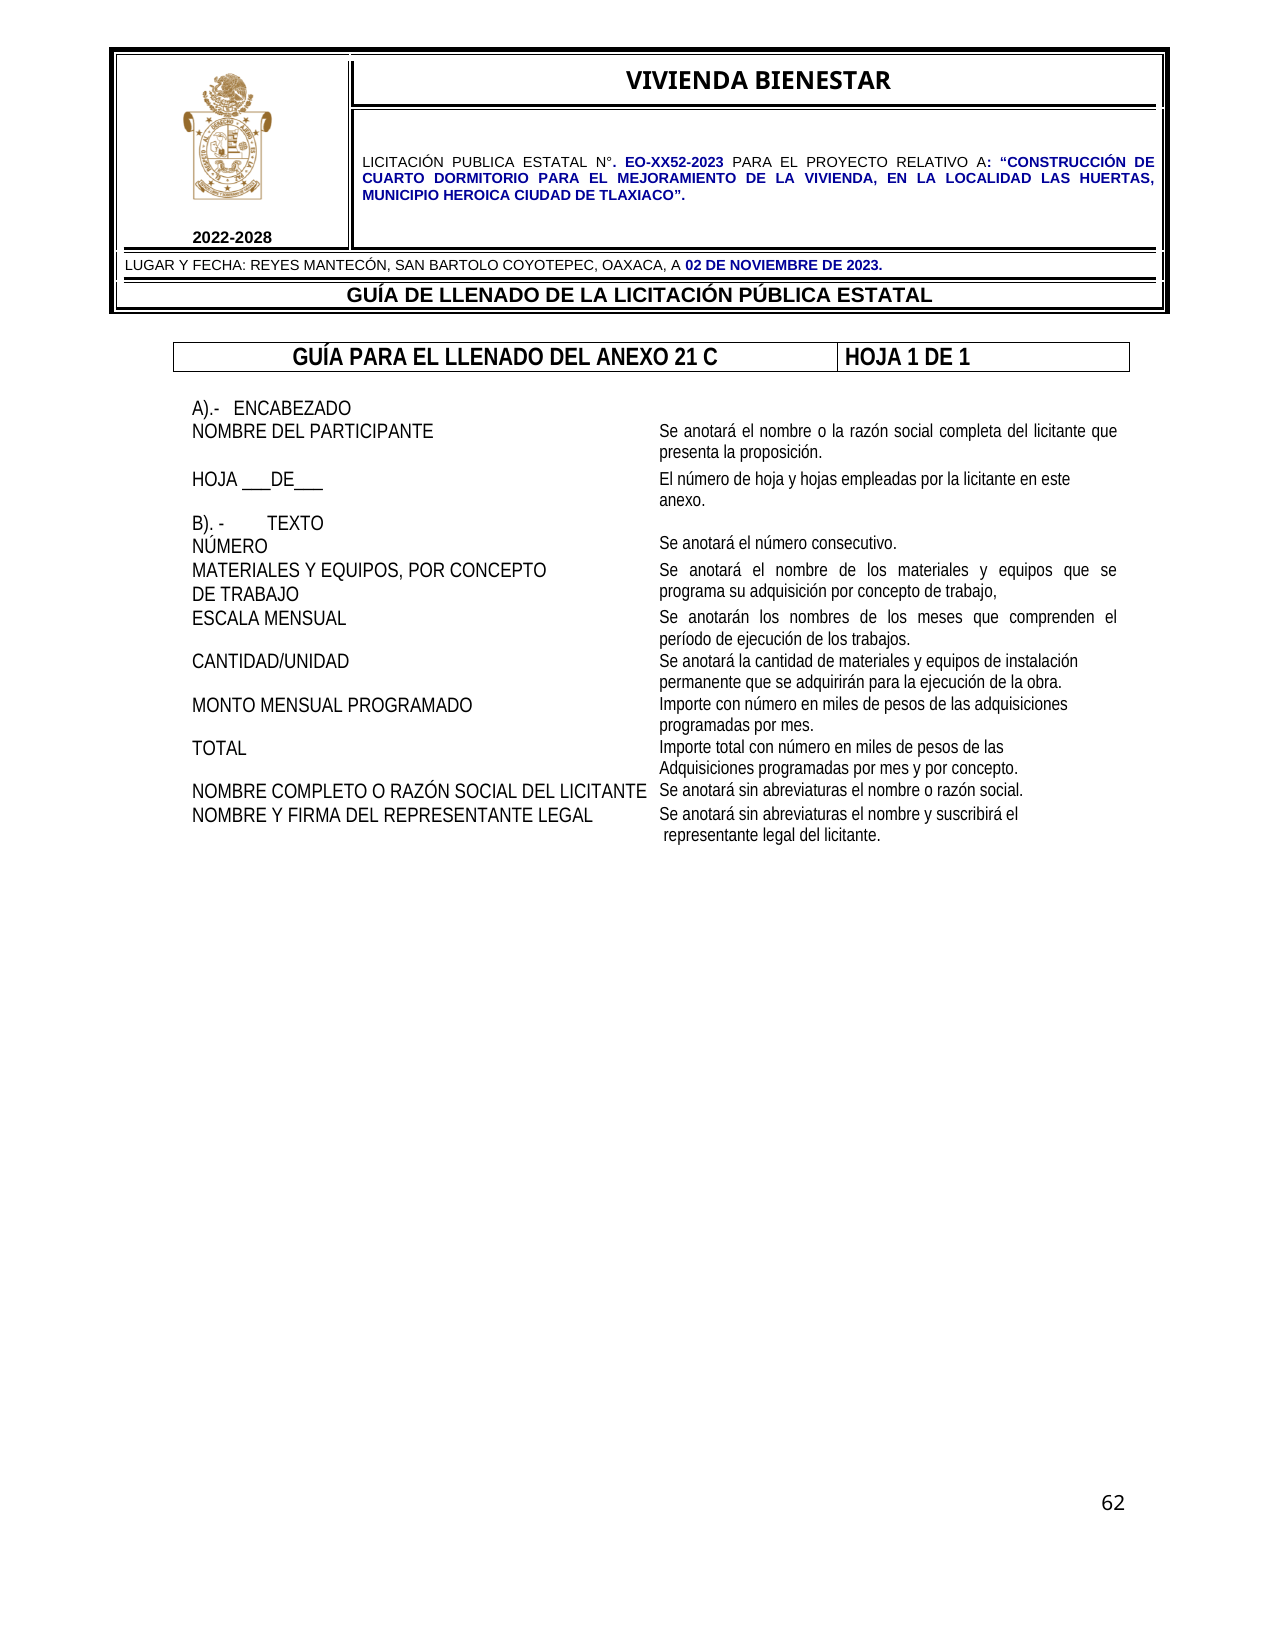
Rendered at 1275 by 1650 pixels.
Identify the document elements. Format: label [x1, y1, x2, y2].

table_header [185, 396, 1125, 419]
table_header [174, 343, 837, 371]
picture [177, 70, 274, 198]
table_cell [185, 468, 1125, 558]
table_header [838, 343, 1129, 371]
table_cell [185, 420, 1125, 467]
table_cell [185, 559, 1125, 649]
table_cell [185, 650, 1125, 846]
